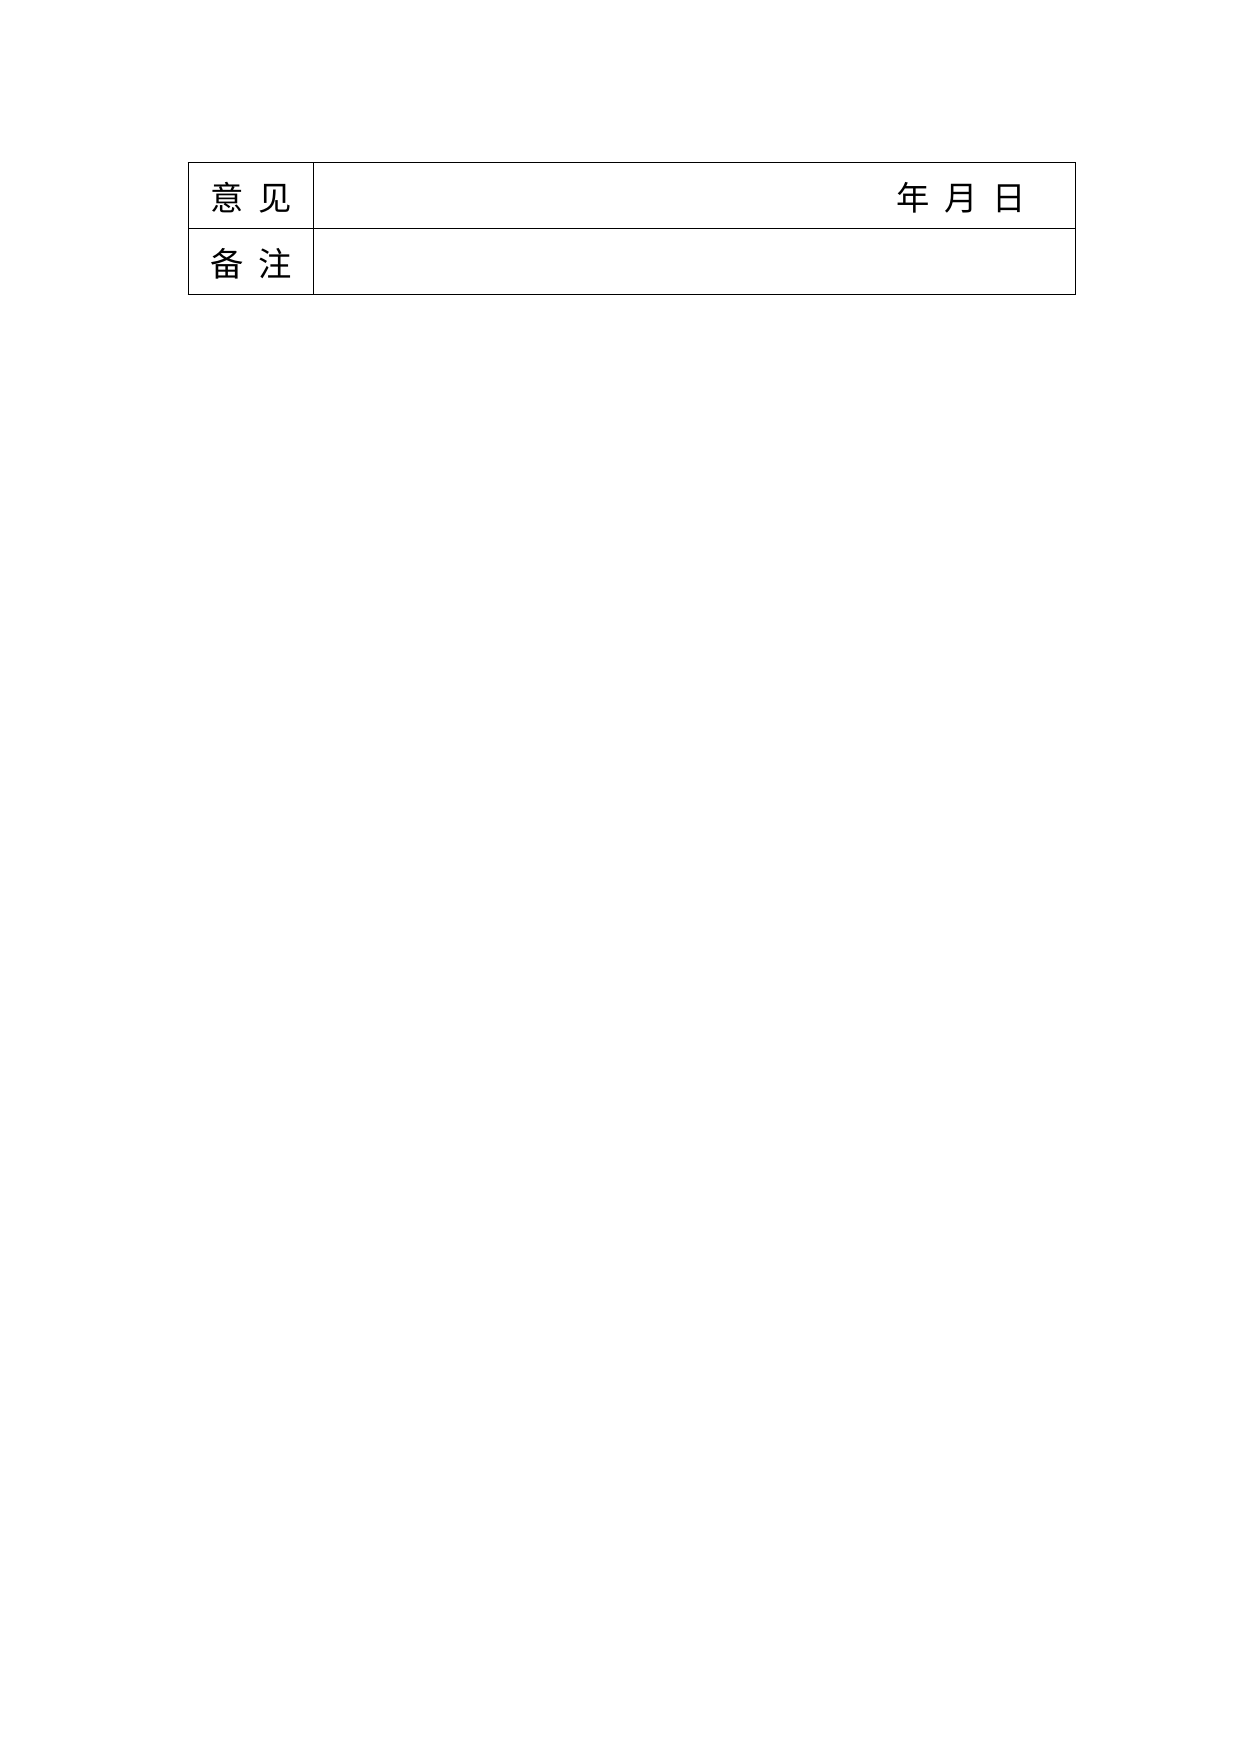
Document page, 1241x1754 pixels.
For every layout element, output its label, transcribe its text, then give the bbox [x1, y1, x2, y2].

table_cell 分团委 意 见 [189, 163, 313, 228]
table_cell 备 注 [189, 229, 313, 294]
table_cell [314, 229, 1075, 294]
table_cell 签名（盖章）： 年 月 日 [314, 163, 1075, 228]
